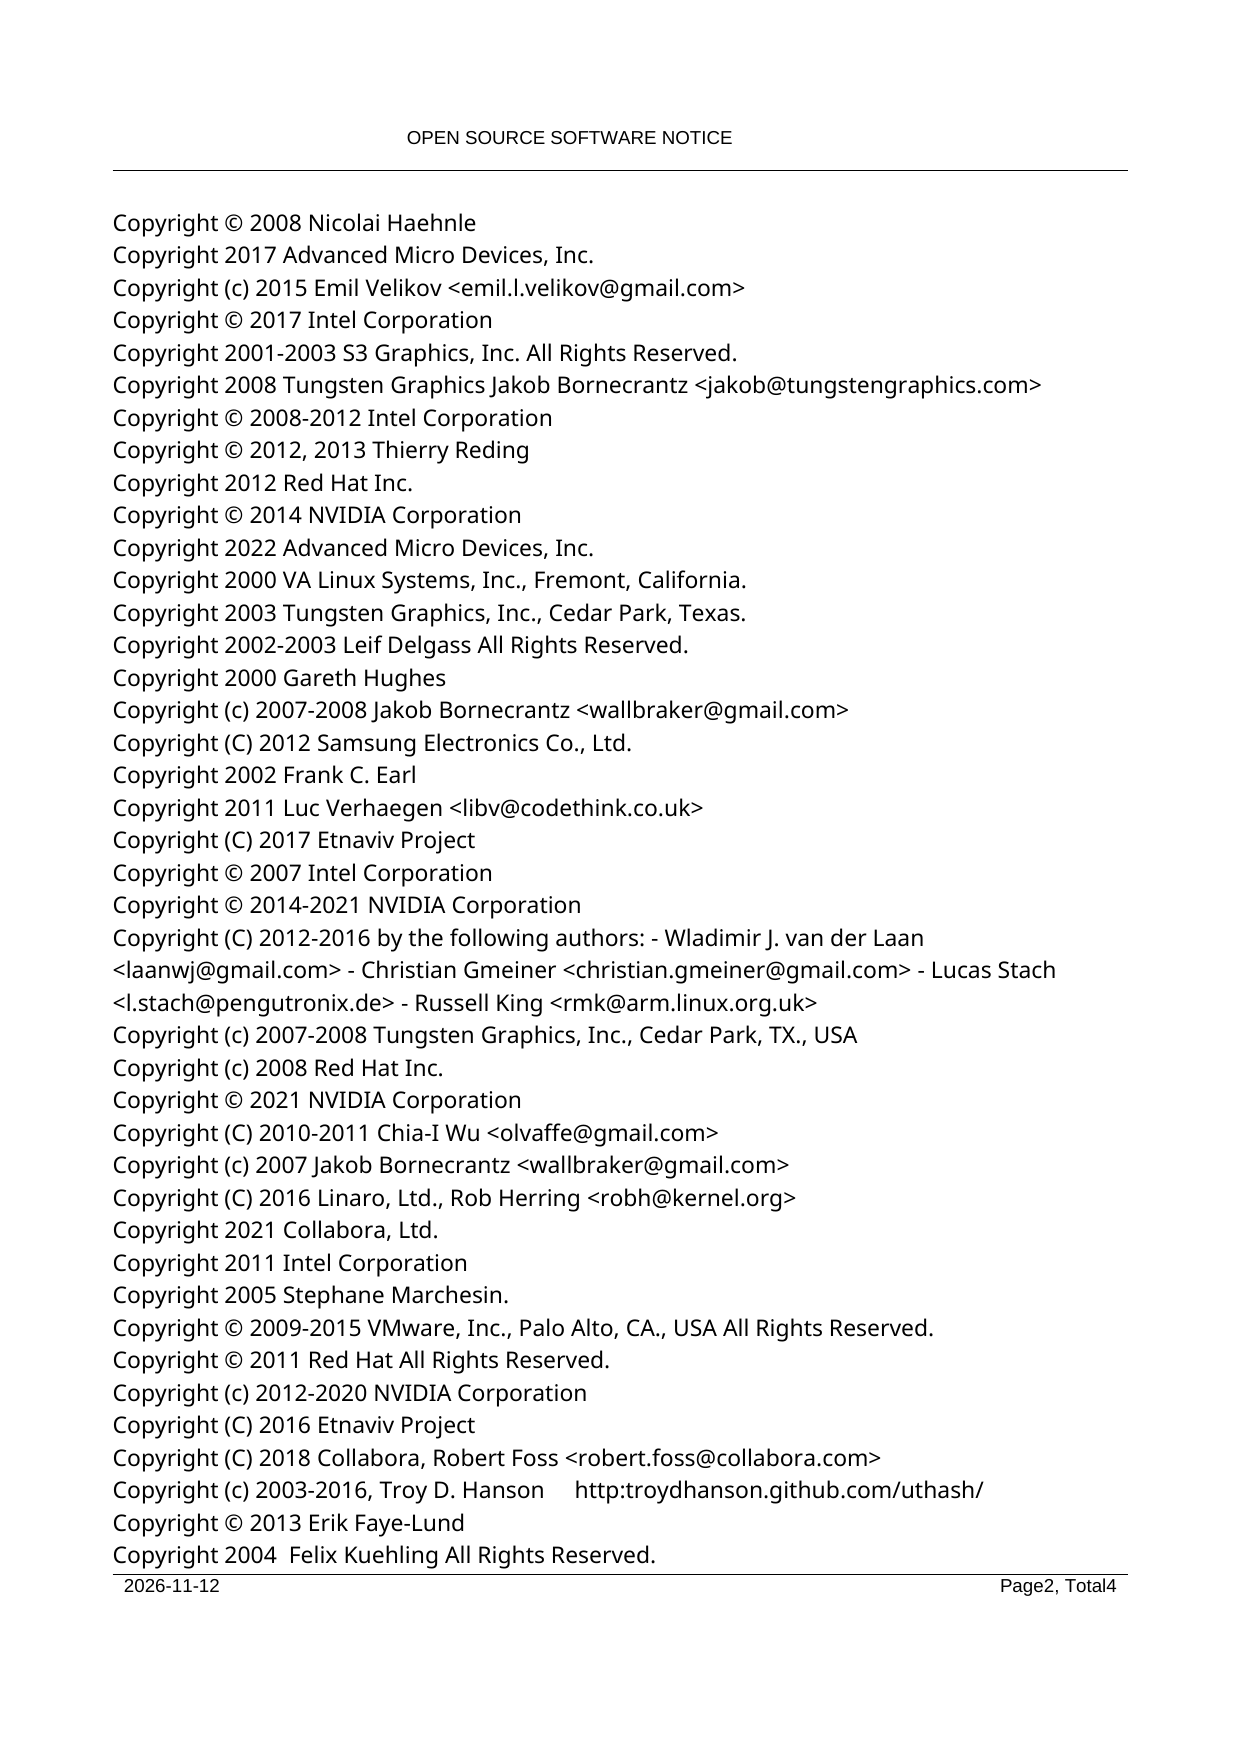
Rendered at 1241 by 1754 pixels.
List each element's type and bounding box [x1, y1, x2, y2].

text [112, 206, 1128, 1571]
